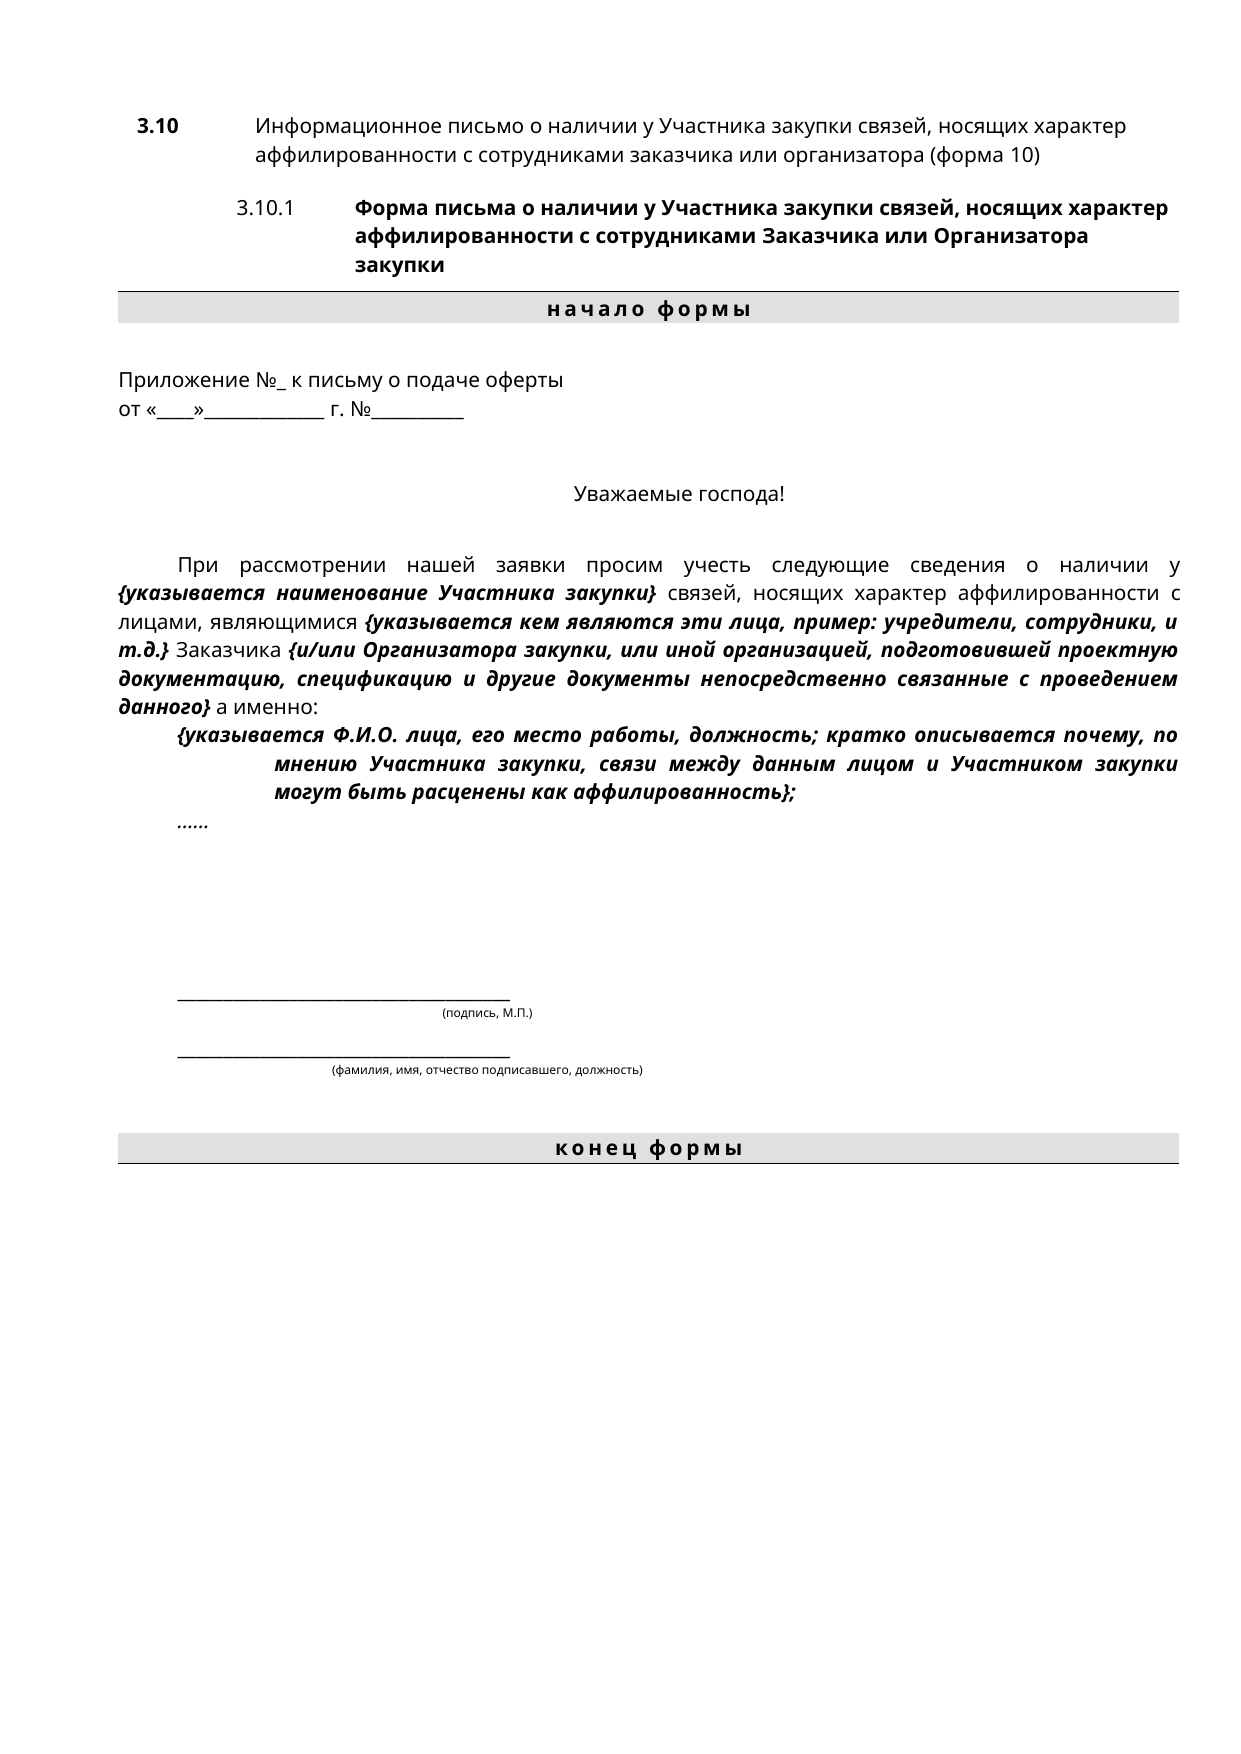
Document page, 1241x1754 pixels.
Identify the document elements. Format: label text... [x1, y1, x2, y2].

text (фамилия, имя, отчество подписавшего, должность) [118, 1062, 797, 1090]
text (подпись, М.П.) [118, 1005, 797, 1033]
text ____________________________________ [118, 1033, 1181, 1062]
subtitle Информационное письмо о наличии у Участника закупки связей, носящих характер аффилированности с сотрудниками заказчика или организатора (форма 10) [137, 111, 1181, 168]
text Уважаемые господа! [118, 479, 1181, 507]
text …… [177, 806, 1181, 834]
text Приложение №_ к письму о подаче оферты от «____»_____________ г. №__________ [118, 365, 1181, 422]
text При рассмотрении нашей заявки просим учесть следующие сведения о наличии у {указывается наименование Участника закупки} связей, носящих характер аффилированности с лицами, являющимися {указывается кем являются эти лица, пример: учредители, сотрудники, и т.д.} Заказчика {и/или Организатора закупки, или иной организацией, подготовившей проектную документацию, спецификацию и другие документы непосредственно связанные с проведением данного} а именно: [118, 550, 1181, 721]
text {указывается Ф.И.О. лица, его место работы, должность; кратко описывается почему, по мнению Участника закупки, связи между данным лицом и Участником закупки могут быть расценены как аффилированность}; [177, 721, 1181, 806]
text ____________________________________ [118, 976, 1181, 1005]
list Форма письма о наличии у Участника закупки связей, носящих характер аффилированности с сотрудниками Заказчика или Организатора закупки [236, 193, 1181, 278]
text начало формы [118, 292, 1179, 323]
text конец формы [118, 1133, 1179, 1163]
